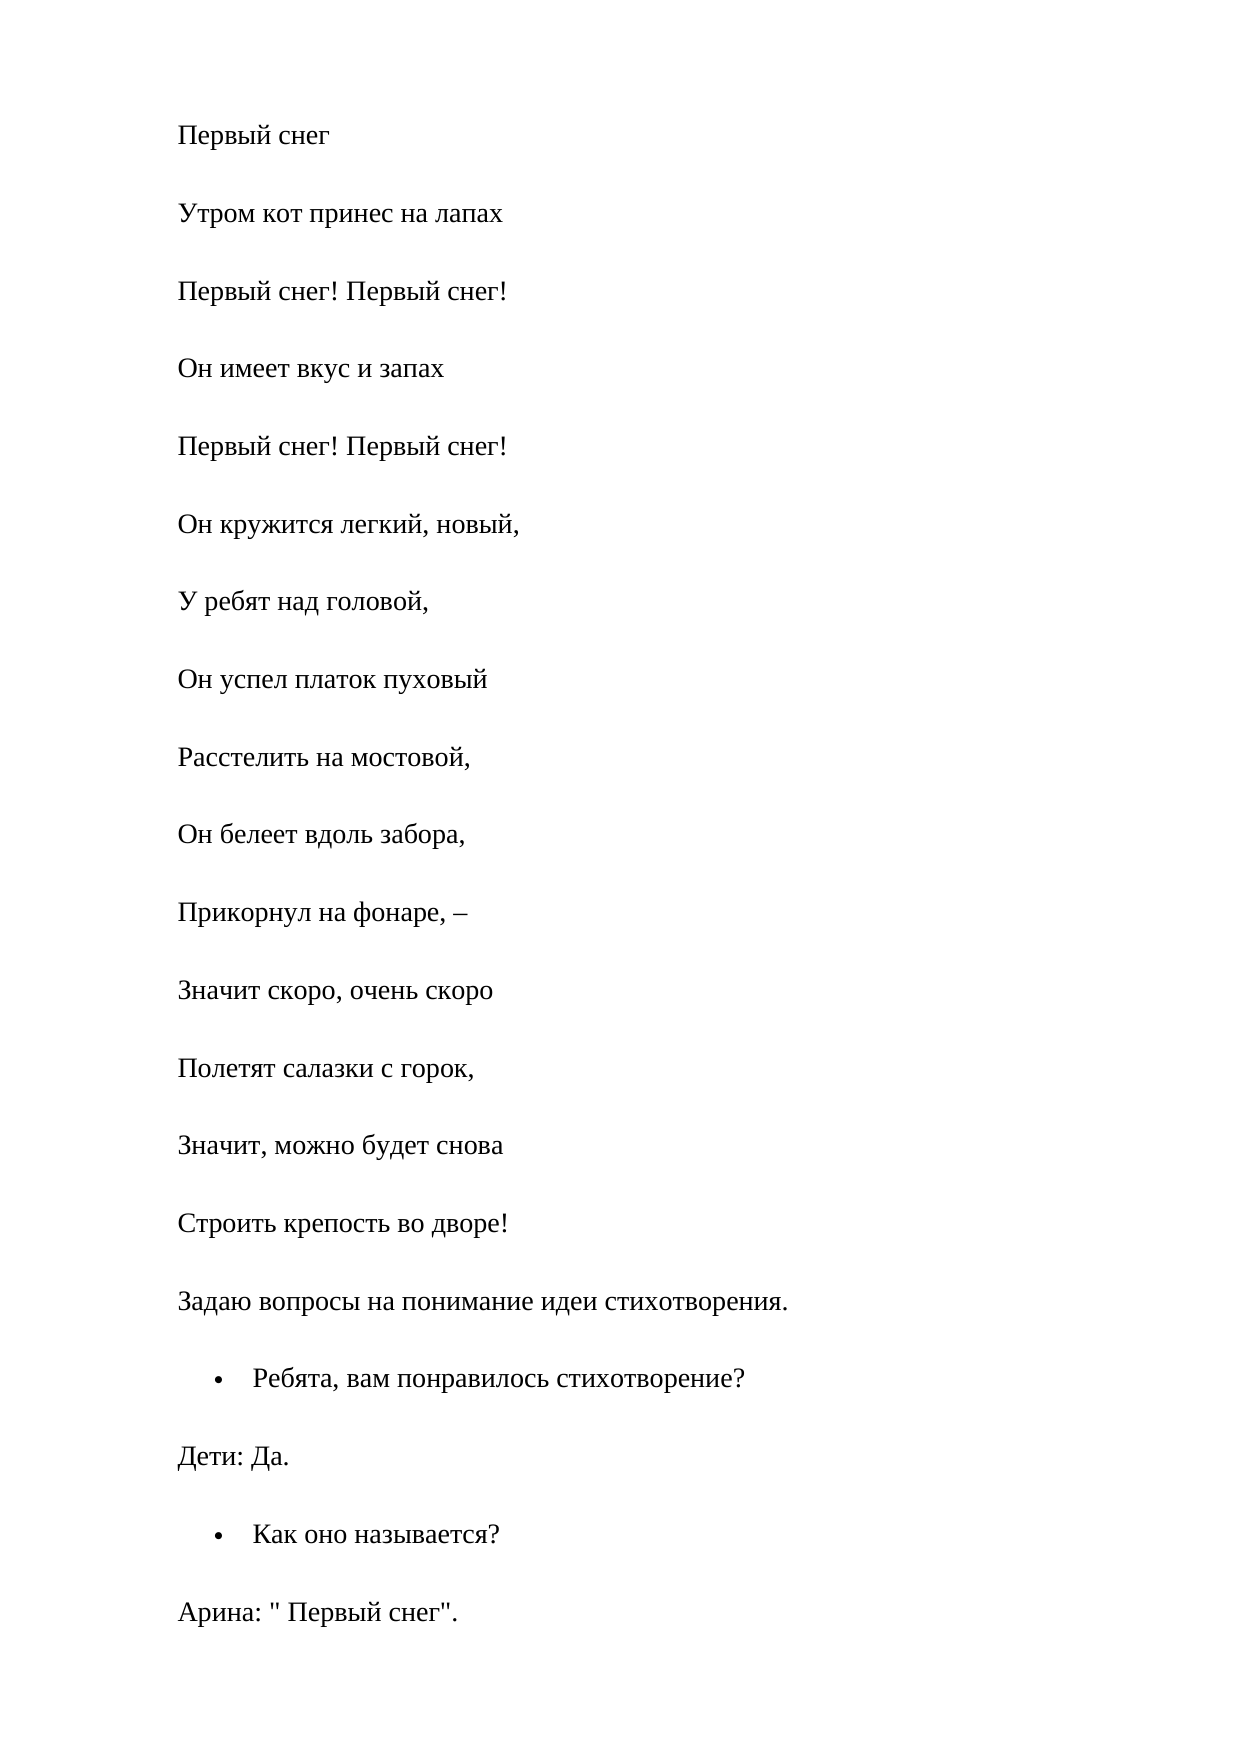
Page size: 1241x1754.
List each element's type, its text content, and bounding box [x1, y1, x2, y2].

text Первый снег! Первый снег! [177, 273, 1152, 306]
list Ребята, вам понравилось стихотворение? [215, 1361, 1152, 1394]
list Как оно называется? [215, 1517, 1152, 1549]
text У ребят над головой, [177, 584, 1152, 617]
text Он имеет вкус и запах [177, 351, 1152, 384]
text Первый снег! Первый снег! [177, 429, 1152, 461]
text Дети: Да. [177, 1439, 1152, 1472]
text Арина: " Первый снег". [177, 1594, 1152, 1627]
text Он успел платок пуховый [177, 662, 1152, 694]
text Задаю вопросы на понимание идеи стихотворения. [177, 1284, 1152, 1316]
text Значит скоро, очень скоро [177, 973, 1152, 1005]
text Первый снег [177, 118, 1152, 151]
text Строить крепость во дворе! [177, 1206, 1152, 1238]
text Значит, можно будет снова [177, 1128, 1152, 1161]
text Он кружится легкий, новый, [177, 507, 1152, 539]
text Расстелить на мостовой, [177, 740, 1152, 772]
text Он белеет вдоль забора, [177, 817, 1152, 850]
text Полетят салазки с горок, [177, 1051, 1152, 1083]
text Прикорнул на фонаре, – [177, 895, 1152, 928]
text Утром кот принес на лапах [177, 196, 1152, 228]
